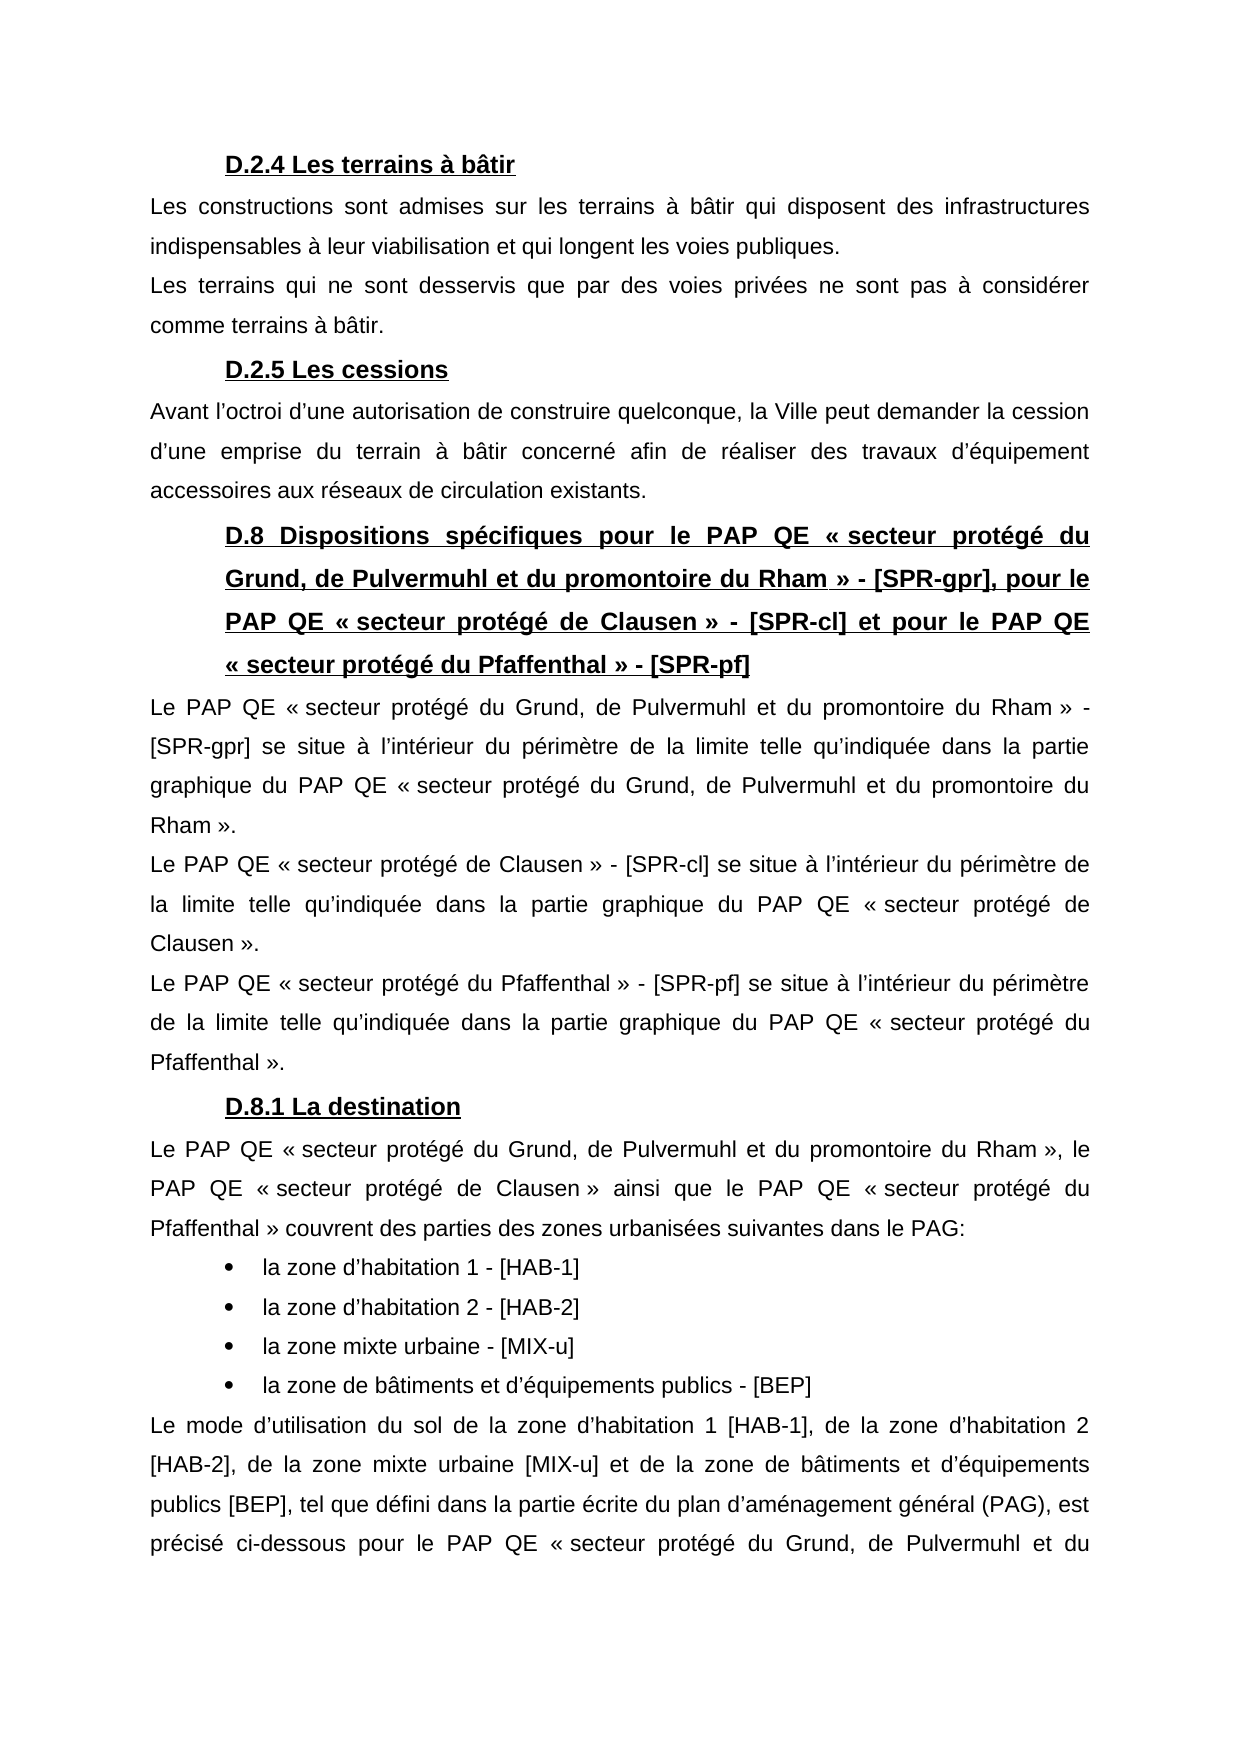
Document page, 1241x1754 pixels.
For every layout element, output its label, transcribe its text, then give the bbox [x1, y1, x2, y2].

text Les terrains qui ne sont desservis que par des voies privées ne sont pas à considérer comme terrains à bâtir. [150, 272, 1090, 338]
text Le PAP QE « secteur protégé du Grund, de Pulvermuhl et du promontoire du Rham » - [SPR-gpr] se situe à l’intérieur du périmètre de la limite telle qu’indiquée dans la partie graphique du PAP QE « secteur protégé du Grund, de Pulvermuhl et du promontoire du Rham ». [150, 693, 1090, 838]
subtitle D.8.1 La destination [225, 1092, 1090, 1121]
list la zone d’habitation 1 - [HAB-1] [225, 1254, 1090, 1280]
subtitle D.2.4 Les terrains à bâtir [225, 150, 1090, 179]
text Le PAP QE « secteur protégé de Clausen » - [SPR-cl] se situe à l’intérieur du périmètre de la limite telle qu’indiquée dans la partie graphique du PAP QE « secteur protégé de Clausen ». [150, 851, 1090, 957]
text Le PAP QE « secteur protégé du Pfaffenthal » - [SPR-pf] se situe à l’intérieur du périmètre de la limite telle qu’indiquée dans la partie graphique du PAP QE « secteur protégé du Pfaffenthal ». [150, 970, 1090, 1075]
subtitle D.8 Dispositions spécifiques pour le PAP QE « secteur protégé du Grund, de Pulvermuhl et du promontoire du Rham » - [SPR-gpr], pour le PAP QE « secteur protégé de Clausen » - [SPR-cl] et pour le PAP QE « secteur protégé du Pfaffenthal » - [SPR-pf] [225, 633, 1090, 679]
list la zone mixte urbaine - [MIX-u] [225, 1333, 1090, 1359]
text Les constructions sont admises sur les terrains à bâtir qui disposent des infrastructures indispensables à leur viabilisation et qui longent les voies publiques. [150, 193, 1090, 259]
list la zone de bâtiments et d’équipements publics - [BEP] [225, 1372, 1090, 1399]
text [150, 1412, 1090, 1557]
text Le PAP QE « secteur protégé du Grund, de Pulvermuhl et du promontoire du Rham », le PAP QE « secteur protégé de Clausen » ainsi que le PAP QE « secteur protégé du Pfaffenthal » couvrent des parties des zones urbanisées suivantes dans le PAG: [150, 1136, 1090, 1241]
list la zone d’habitation 2 - [HAB-2] [225, 1293, 1090, 1320]
subtitle D.8 Dispositions spécifiques pour le PAP QE « secteur protégé du Grund, de Pulvermuhl et du promontoire du Rham » - [SPR-gpr], pour le PAP QE « secteur protégé de Clausen » - [SPR-cl] et pour le PAP QE « secteur protégé du Pfaffenthal » - [SPR-pf] [225, 547, 1090, 589]
subtitle D.2.5 Les cessions [225, 355, 1090, 384]
subtitle D.8 Dispositions spécifiques pour le PAP QE « secteur protégé du Grund, de Pulvermuhl et du promontoire du Rham » - [SPR-gpr], pour le PAP QE « secteur protégé de Clausen » - [SPR-cl] et pour le PAP QE « secteur protégé du Pfaffenthal » - [SPR-pf] [225, 521, 1090, 546]
text Avant l’octroi d’une autorisation de construire quelconque, la Ville peut demander la cession d’une emprise du terrain à bâtir concerné afin de réaliser des travaux d’équipement accessoires aux réseaux de circulation existants. [150, 398, 1090, 504]
subtitle D.8 Dispositions spécifiques pour le PAP QE « secteur protégé du Grund, de Pulvermuhl et du promontoire du Rham » - [SPR-gpr], pour le PAP QE « secteur protégé de Clausen » - [SPR-cl] et pour le PAP QE « secteur protégé du Pfaffenthal » - [SPR-pf] [225, 590, 1090, 632]
